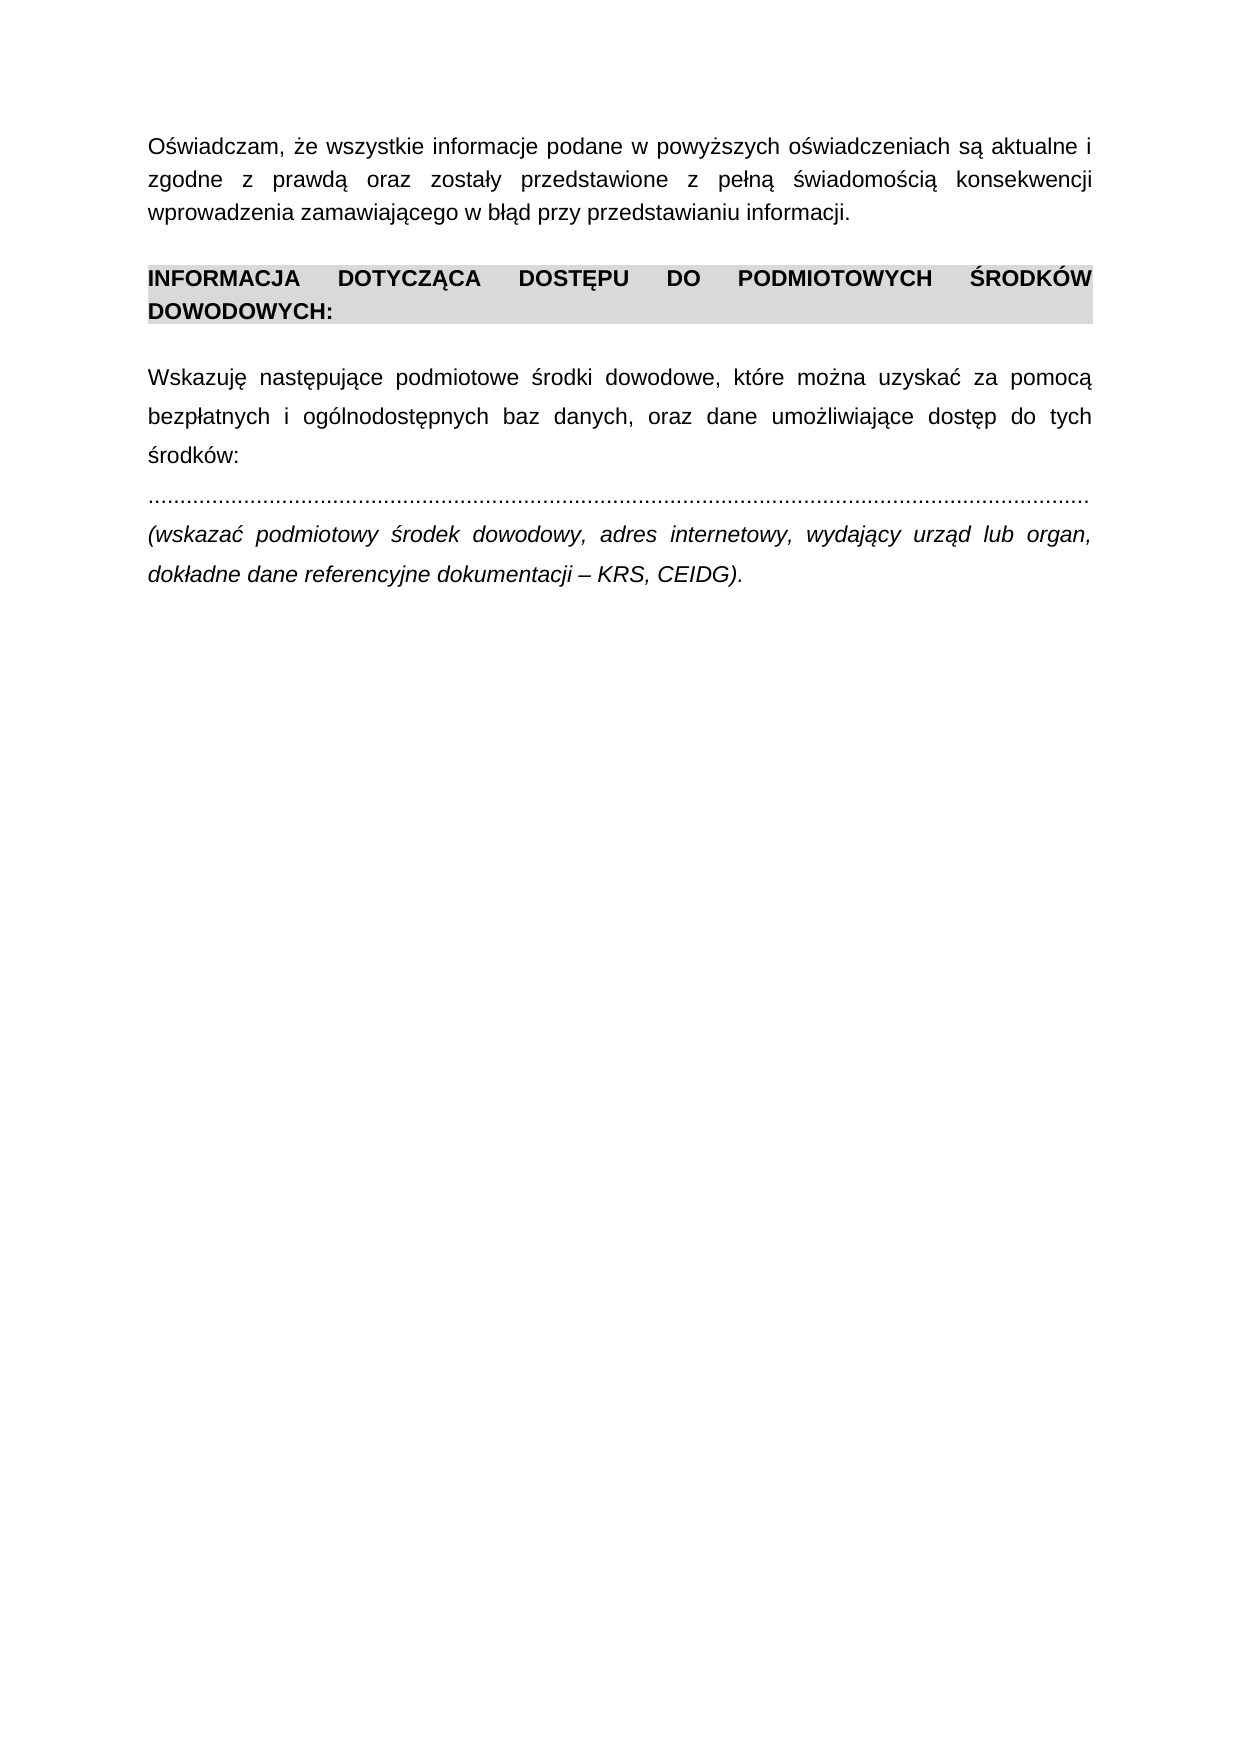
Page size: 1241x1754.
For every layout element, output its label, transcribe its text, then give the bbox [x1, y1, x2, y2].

text (wskazać podmiotowy środek dowodowy, adres internetowy, wydający urząd lub organ, dokładne dane referencyjne dokumentacji – KRS, CEIDG). [148, 521, 1093, 587]
text INFORMACJA DOTYCZĄCA DOSTĘPU DO PODMIOTOWYCH ŚRODKÓW DOWODOWYCH: [148, 265, 1093, 324]
text Oświadczam, że wszystkie informacje podane w powyższych oświadczeniach są aktualne i zgodne z prawdą oraz zostały przedstawione z pełną świadomością konsekwencji wprowadzenia zamawiającego w błąd przy przedstawianiu informacji. [148, 133, 1093, 225]
text Wskazuję następujące podmiotowe środki dowodowe, które można uzyskać za pomocą bezpłatnych i ogólnodostępnych baz danych, oraz dane umożliwiające dostęp do tych środków: [148, 363, 1093, 469]
text .................................................................................................................................................... [148, 482, 1093, 508]
